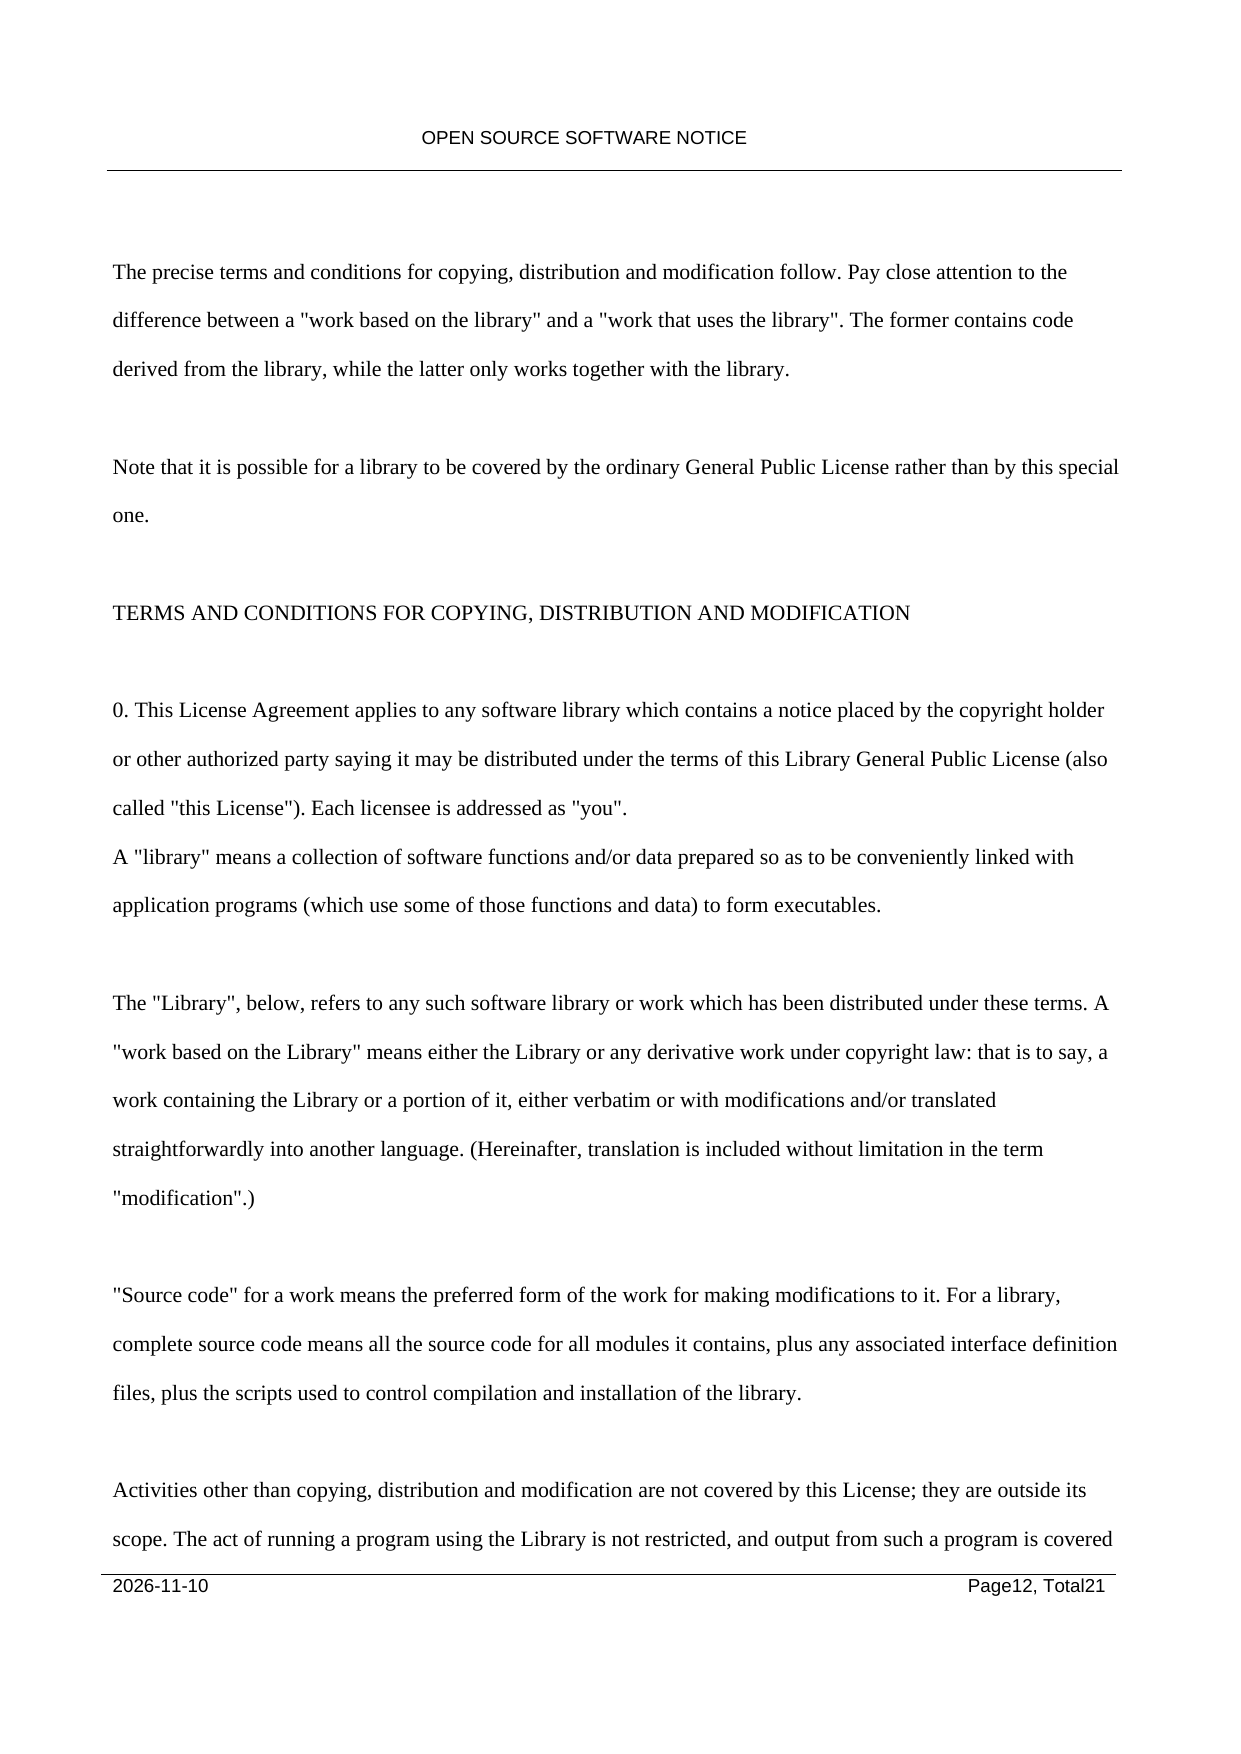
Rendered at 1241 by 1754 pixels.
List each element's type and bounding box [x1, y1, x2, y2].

text [112, 206, 1128, 1555]
